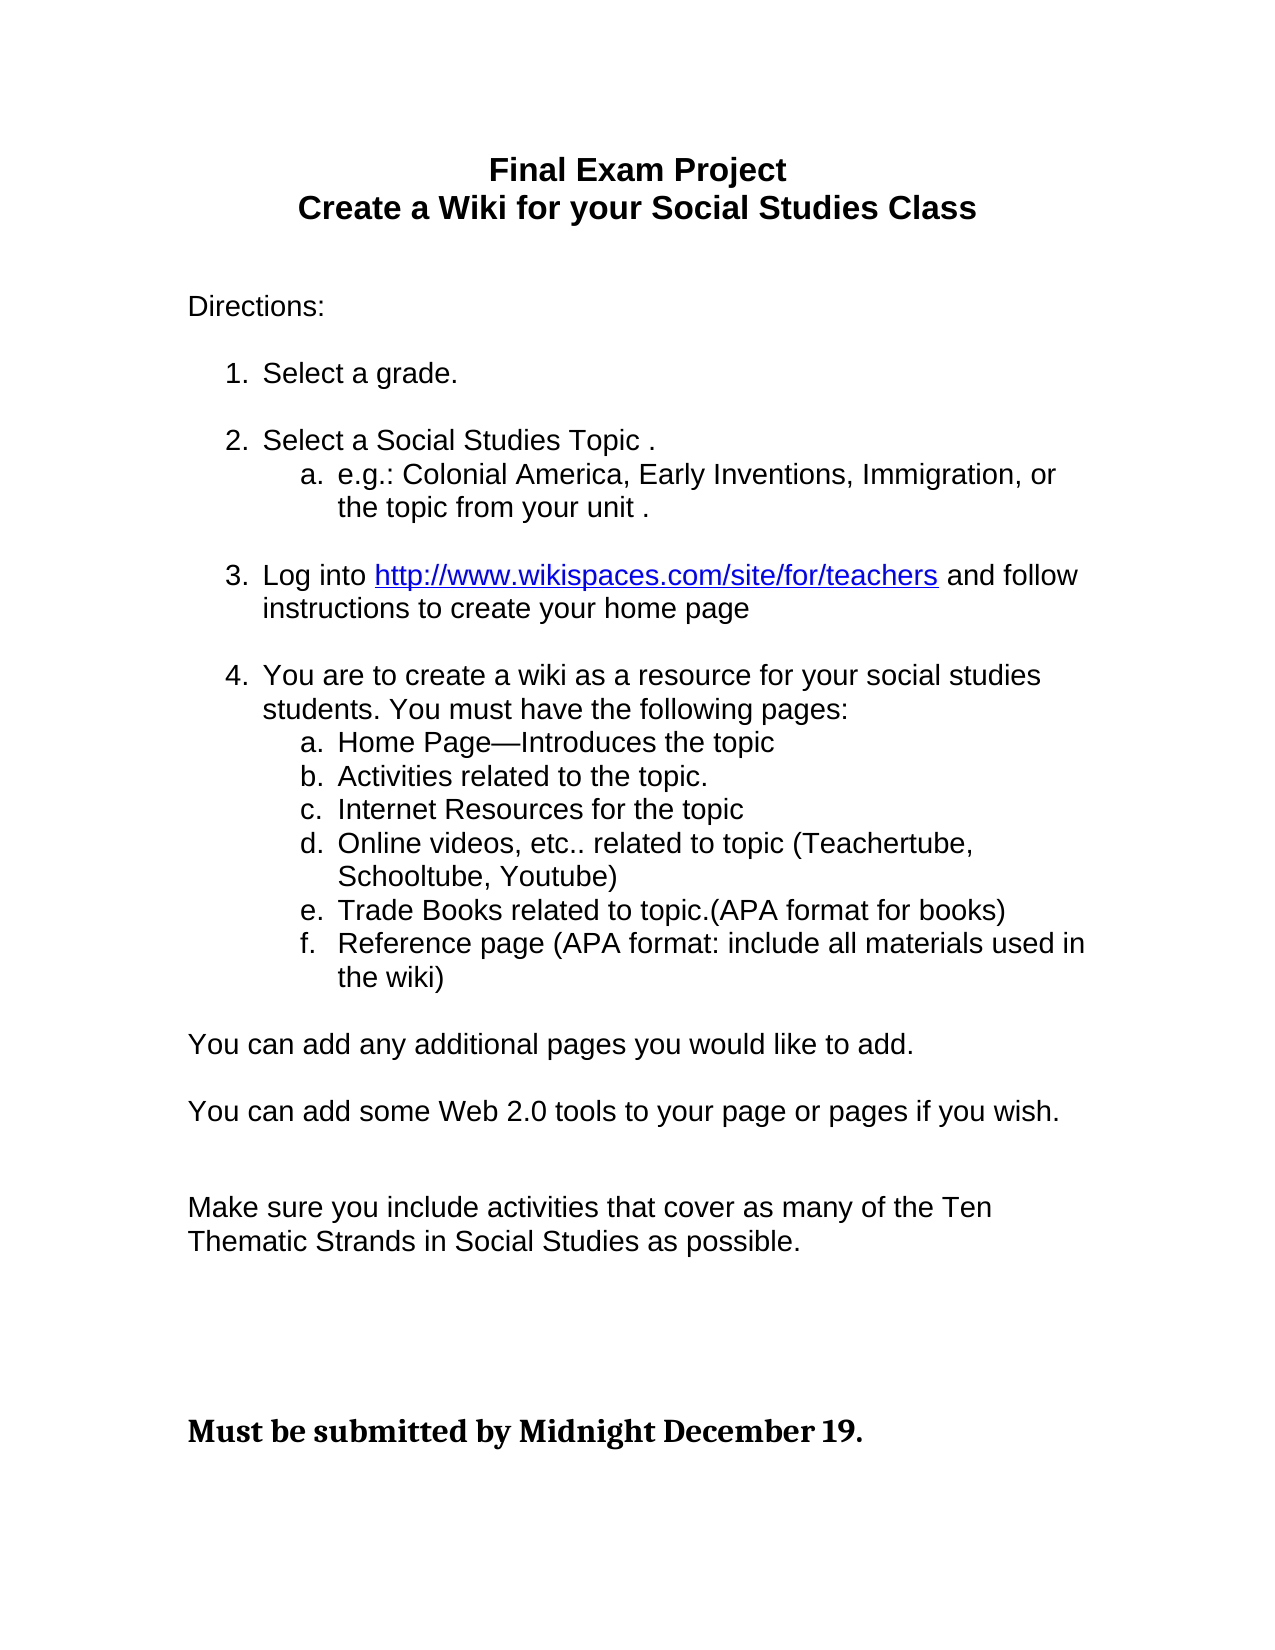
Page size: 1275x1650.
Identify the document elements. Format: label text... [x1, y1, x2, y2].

list Activities related to the topic. [300, 759, 1087, 792]
list Trade Books related to topic.(APA format for books) [300, 893, 1087, 926]
list Log into http://www.wikispaces.com/site/for/teachers and follow instructions to create your home page [225, 557, 1087, 624]
list Select a Social Studies Topic . [225, 423, 1087, 457]
text You can add some Web 2.0 tools to your page or pages if you wish. [187, 1094, 1087, 1128]
list Reference page (APA format: include all materials used in the wiki) [300, 926, 1087, 993]
list Select a grade. [225, 356, 1087, 390]
text You can add any additional pages you would like to add. [187, 1027, 1087, 1061]
list Home Page—Introduces the topic [300, 725, 1087, 759]
text Make sure you include activities that cover as many of the Ten Thematic Strands in Social Studies as possible. [187, 1190, 1087, 1257]
list Online videos, etc.. related to topic (Teachertube, Schooltube, Youtube) [300, 826, 1087, 893]
text Directions: [187, 289, 1087, 323]
text Create a Wiki for your Social Studies Class [187, 188, 1087, 227]
text Must be submitted by Midnight December 19. [187, 1412, 1087, 1450]
text Final Exam Project [187, 150, 1087, 188]
list Internet Resources for the topic [300, 792, 1087, 826]
list You are to create a wiki as a resource for your social studies students. You must have the following pages: [225, 658, 1087, 725]
list e.g.: Colonial America, Early Inventions, Immigration, or the topic from your unit . [300, 457, 1087, 524]
